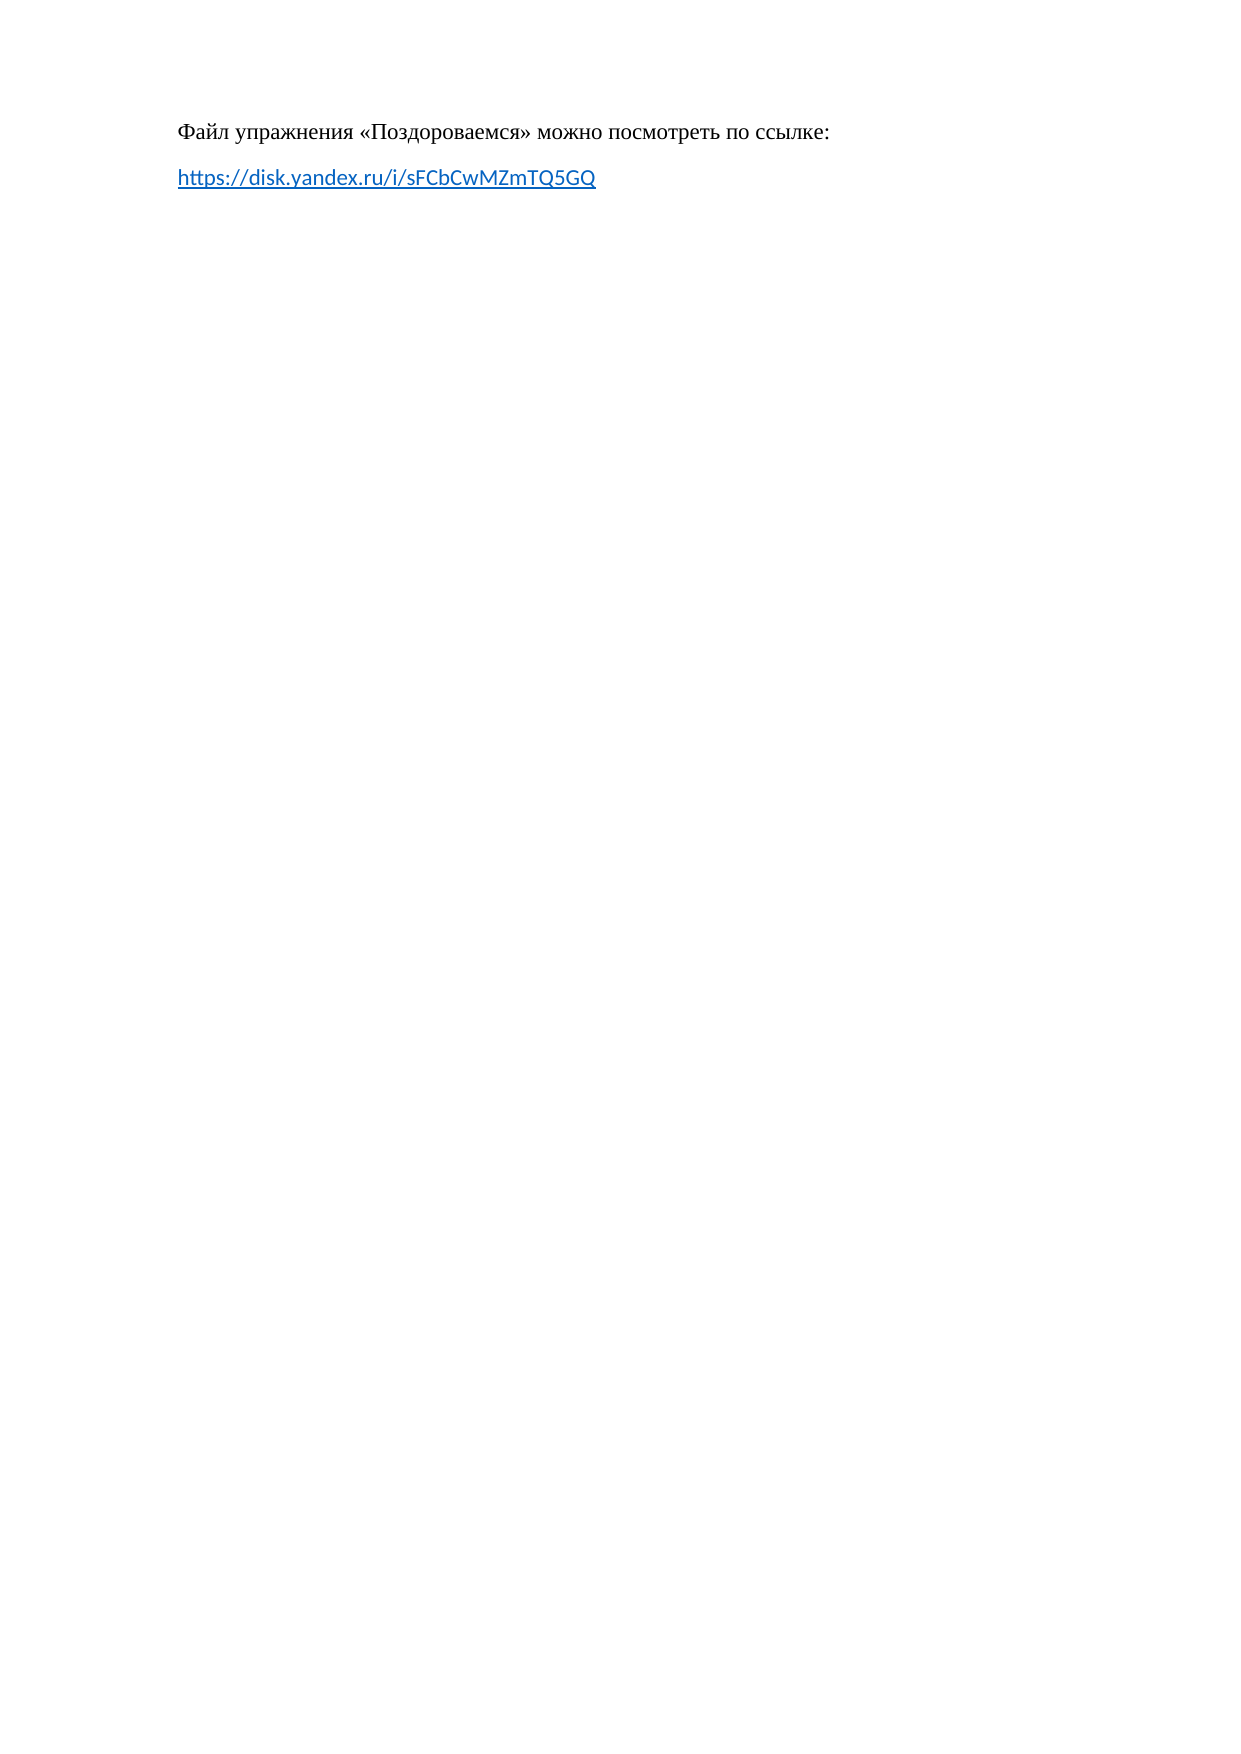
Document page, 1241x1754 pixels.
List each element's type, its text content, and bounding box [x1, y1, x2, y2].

text Файл упражнения «Поздороваемся» можно посмотреть по ссылке: [177, 118, 1152, 144]
text https://disk.yandex.ru/i/sFCbCwMZmTQ5GQ [177, 163, 1152, 191]
